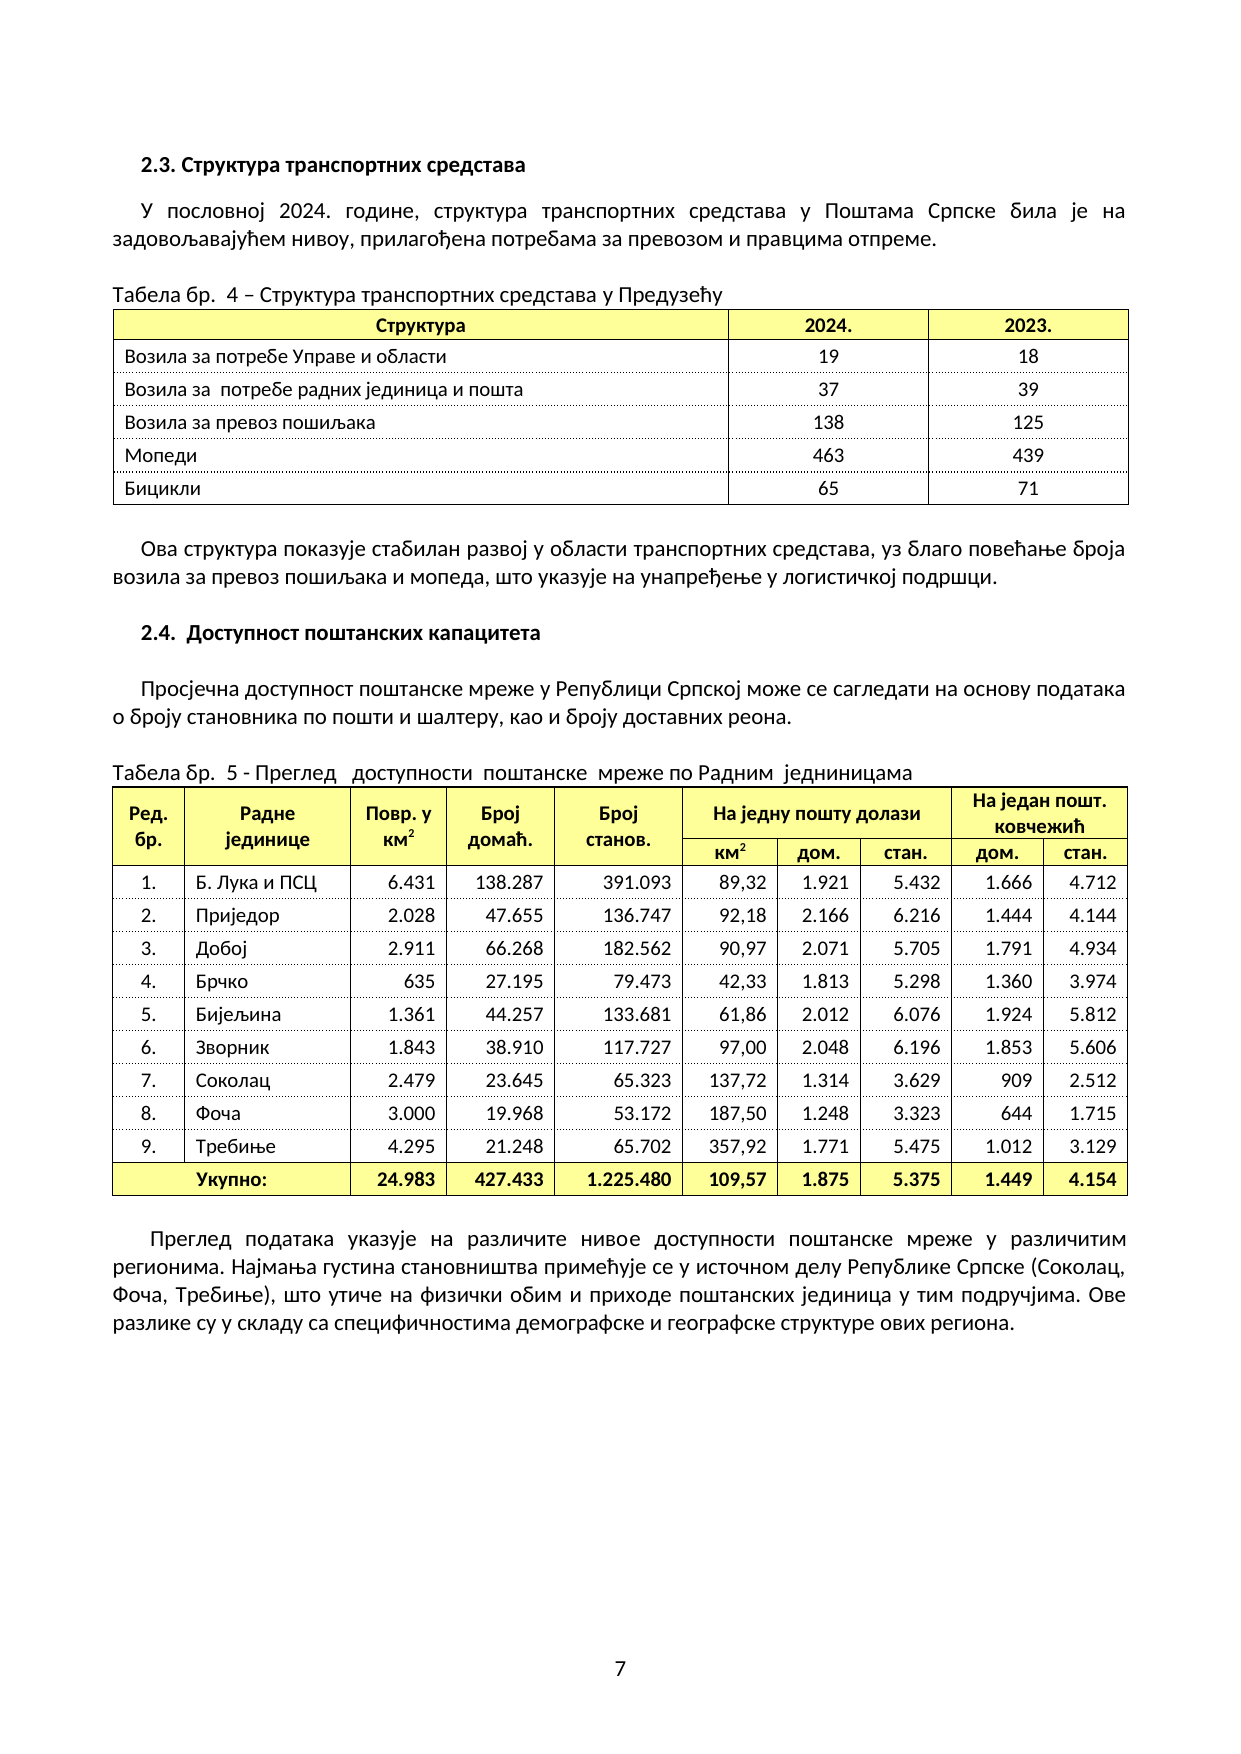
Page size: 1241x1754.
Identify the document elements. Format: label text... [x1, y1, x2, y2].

table_cell 2.071 [778, 931, 860, 964]
table_cell Фоча [185, 1096, 350, 1129]
table_cell Зворник [185, 1030, 350, 1063]
table_cell 3. [113, 931, 184, 964]
table_cell 65.323 [555, 1063, 682, 1096]
table_cell 427.433 [447, 1163, 554, 1195]
table_cell 2.512 [1044, 1063, 1127, 1096]
table_cell 4.154 [1044, 1163, 1127, 1195]
table_cell 3.974 [1044, 964, 1127, 997]
table_header На једну пошту долази [683, 788, 951, 838]
table_cell 24.983 [351, 1163, 446, 1195]
text Просјечна доступност поштанске мреже у Републици Српској може се сагледати на основу података о броју становника по пошти и шалтеру, као и броју доставних реона. [112, 674, 1128, 730]
table_cell 4.712 [1044, 866, 1127, 898]
table_cell 4.934 [1044, 931, 1127, 964]
table_cell Возила за потребе Управе и области [114, 340, 728, 372]
table_cell 1.715 [1044, 1096, 1127, 1129]
table_cell 635 [351, 964, 446, 997]
table_cell 89,32 [683, 866, 777, 898]
table_cell 2.911 [351, 931, 446, 964]
table_cell Мопеди [114, 438, 728, 471]
table_cell 3.000 [351, 1096, 446, 1129]
table_cell 5.606 [1044, 1030, 1127, 1063]
table_cell 138.287 [447, 866, 554, 898]
table_cell 66.268 [447, 931, 554, 964]
table_cell 2.028 [351, 898, 446, 931]
table_cell 6.076 [861, 997, 951, 1030]
table_cell 1.449 [952, 1163, 1043, 1195]
table_cell 136.747 [555, 898, 682, 931]
table_cell 391.093 [555, 866, 682, 898]
table_cell 27.195 [447, 964, 554, 997]
table_cell 1.875 [778, 1163, 860, 1195]
table_cell 3.629 [861, 1063, 951, 1096]
table_cell 23.645 [447, 1063, 554, 1096]
table_cell стан. [1044, 839, 1127, 865]
table_cell дом. [952, 839, 1043, 865]
text Ова структура показује стабилан развој у области транспортних средстава, уз благо повећање броја возила за превоз пошиљака и мопеда, што указује на унапређење у логистичкој подршци. [112, 534, 1128, 590]
table_cell 5.705 [861, 931, 951, 964]
text Табела бр. 4 – Структура транспортних средстава у Предузећу [112, 281, 1128, 309]
table_cell 92,18 [683, 898, 777, 931]
table_cell 79.473 [555, 964, 682, 997]
table_cell 8. [113, 1096, 184, 1129]
table_cell 357,92 [683, 1129, 777, 1162]
table_cell 5.432 [861, 866, 951, 898]
table_cell 1.248 [778, 1096, 860, 1129]
table_cell 61,86 [683, 997, 777, 1030]
table_cell 1.314 [778, 1063, 860, 1096]
table_cell Брчко [185, 964, 350, 997]
table_header Ред. бр. [113, 788, 184, 865]
table_header Број станов. [555, 788, 682, 865]
table_cell 1.012 [952, 1129, 1043, 1162]
table_cell Соколац [185, 1063, 350, 1096]
table_cell 1.444 [952, 898, 1043, 931]
table_header 2024. [729, 310, 928, 339]
table_cell 182.562 [555, 931, 682, 964]
text У пословној 2024. године, структура транспортних средстава у Поштама Српске била је на задовољавајућем нивоу, прилагођена потребама за превозом и правцима отпреме. [112, 196, 1128, 252]
text Преглед података указује на различите нивое доступности поштанске мреже у различитим регионима. Најмања густина становништва примећује се у источном делу Републике Српске (Соколац, Фоча, Требиње), што утиче на физички обим и приходе поштанских јединица у тим подручјима. Ове разлике су у складу са специфичностима демографске и географске структуре ових региона. [112, 1224, 1128, 1336]
table_cell 39 [929, 372, 1128, 405]
table_cell 1.924 [952, 997, 1043, 1030]
table_cell Требиње [185, 1129, 350, 1162]
table_cell 71 [929, 471, 1128, 504]
subtitle 2.3. Структура транспортних средстава [141, 150, 1128, 178]
table_header Радне јединице [185, 788, 350, 865]
table_cell 6. [113, 1030, 184, 1063]
table_cell 53.172 [555, 1096, 682, 1129]
table_cell 1.666 [952, 866, 1043, 898]
table_cell 90,97 [683, 931, 777, 964]
table_cell 1.771 [778, 1129, 860, 1162]
table_cell 1.225.480 [555, 1163, 682, 1195]
table_cell 44.257 [447, 997, 554, 1030]
table_cell 1. [113, 866, 184, 898]
table_cell дом. [778, 839, 860, 865]
table_cell 18 [929, 340, 1128, 372]
subtitle 2.4. Доступност поштанских капацитета [141, 618, 1128, 646]
table_cell 37 [729, 372, 928, 405]
table_cell Приједор [185, 898, 350, 931]
table_cell 1.360 [952, 964, 1043, 997]
table_cell 6.216 [861, 898, 951, 931]
table_cell 65 [729, 471, 928, 504]
table_cell 1.361 [351, 997, 446, 1030]
table_cell 2. [113, 898, 184, 931]
table_cell 1.853 [952, 1030, 1043, 1063]
table_cell Бијељина [185, 997, 350, 1030]
table_cell 463 [729, 438, 928, 471]
table_cell 97,00 [683, 1030, 777, 1063]
table_header Број домаћ. [447, 788, 554, 865]
table_cell 1.791 [952, 931, 1043, 964]
table_cell 5.298 [861, 964, 951, 997]
table_cell 1.813 [778, 964, 860, 997]
table_cell 1.843 [351, 1030, 446, 1063]
table_cell 47.655 [447, 898, 554, 931]
table_cell 3.129 [1044, 1129, 1127, 1162]
table_cell 909 [952, 1063, 1043, 1096]
table_cell Бицикли [114, 471, 728, 504]
table_cell км2 [683, 839, 777, 865]
table_cell Возила за превоз пошиљака [114, 405, 728, 438]
table_cell Добој [185, 931, 350, 964]
table_cell 19.968 [447, 1096, 554, 1129]
table_cell Б. Лука и ПСЦ [185, 866, 350, 898]
table_cell Возила за потребе радних јединица и пошта [114, 372, 728, 405]
table_cell 5.812 [1044, 997, 1127, 1030]
table_cell 2.166 [778, 898, 860, 931]
table_cell 187,50 [683, 1096, 777, 1129]
table_cell 125 [929, 405, 1128, 438]
table_cell 133.681 [555, 997, 682, 1030]
table_cell 5.375 [861, 1163, 951, 1195]
table_cell 2.479 [351, 1063, 446, 1096]
table_cell 5. [113, 997, 184, 1030]
table_cell 644 [952, 1096, 1043, 1129]
table_cell 5.475 [861, 1129, 951, 1162]
table_cell 109,57 [683, 1163, 777, 1195]
table_cell 42,33 [683, 964, 777, 997]
table_cell 7. [113, 1063, 184, 1096]
table_cell 65.702 [555, 1129, 682, 1162]
table_cell 2.048 [778, 1030, 860, 1063]
table_cell 19 [729, 340, 928, 372]
table_cell 6.196 [861, 1030, 951, 1063]
table_cell 2.012 [778, 997, 860, 1030]
text Табела бр. 5 - Преглед доступности поштанске мреже по Радним једниницама [112, 758, 1128, 786]
table_cell 21.248 [447, 1129, 554, 1162]
table_cell 3.323 [861, 1096, 951, 1129]
table_cell 137,72 [683, 1063, 777, 1096]
table_header Повр. у км2 [351, 788, 446, 865]
table_cell 38.910 [447, 1030, 554, 1063]
table_cell 138 [729, 405, 928, 438]
table_cell 439 [929, 438, 1128, 471]
table_header Структура [114, 310, 728, 339]
table_cell 117.727 [555, 1030, 682, 1063]
table_cell 4. [113, 964, 184, 997]
table_cell Укупно: [113, 1163, 350, 1195]
table_header 2023. [929, 310, 1128, 339]
table_cell 1.921 [778, 866, 860, 898]
table_cell стан. [861, 839, 951, 865]
table_header На један пошт. ковчежић [952, 788, 1127, 838]
table_cell 6.431 [351, 866, 446, 898]
table_cell 4.144 [1044, 898, 1127, 931]
table_cell 9. [113, 1129, 184, 1162]
table_cell 4.295 [351, 1129, 446, 1162]
